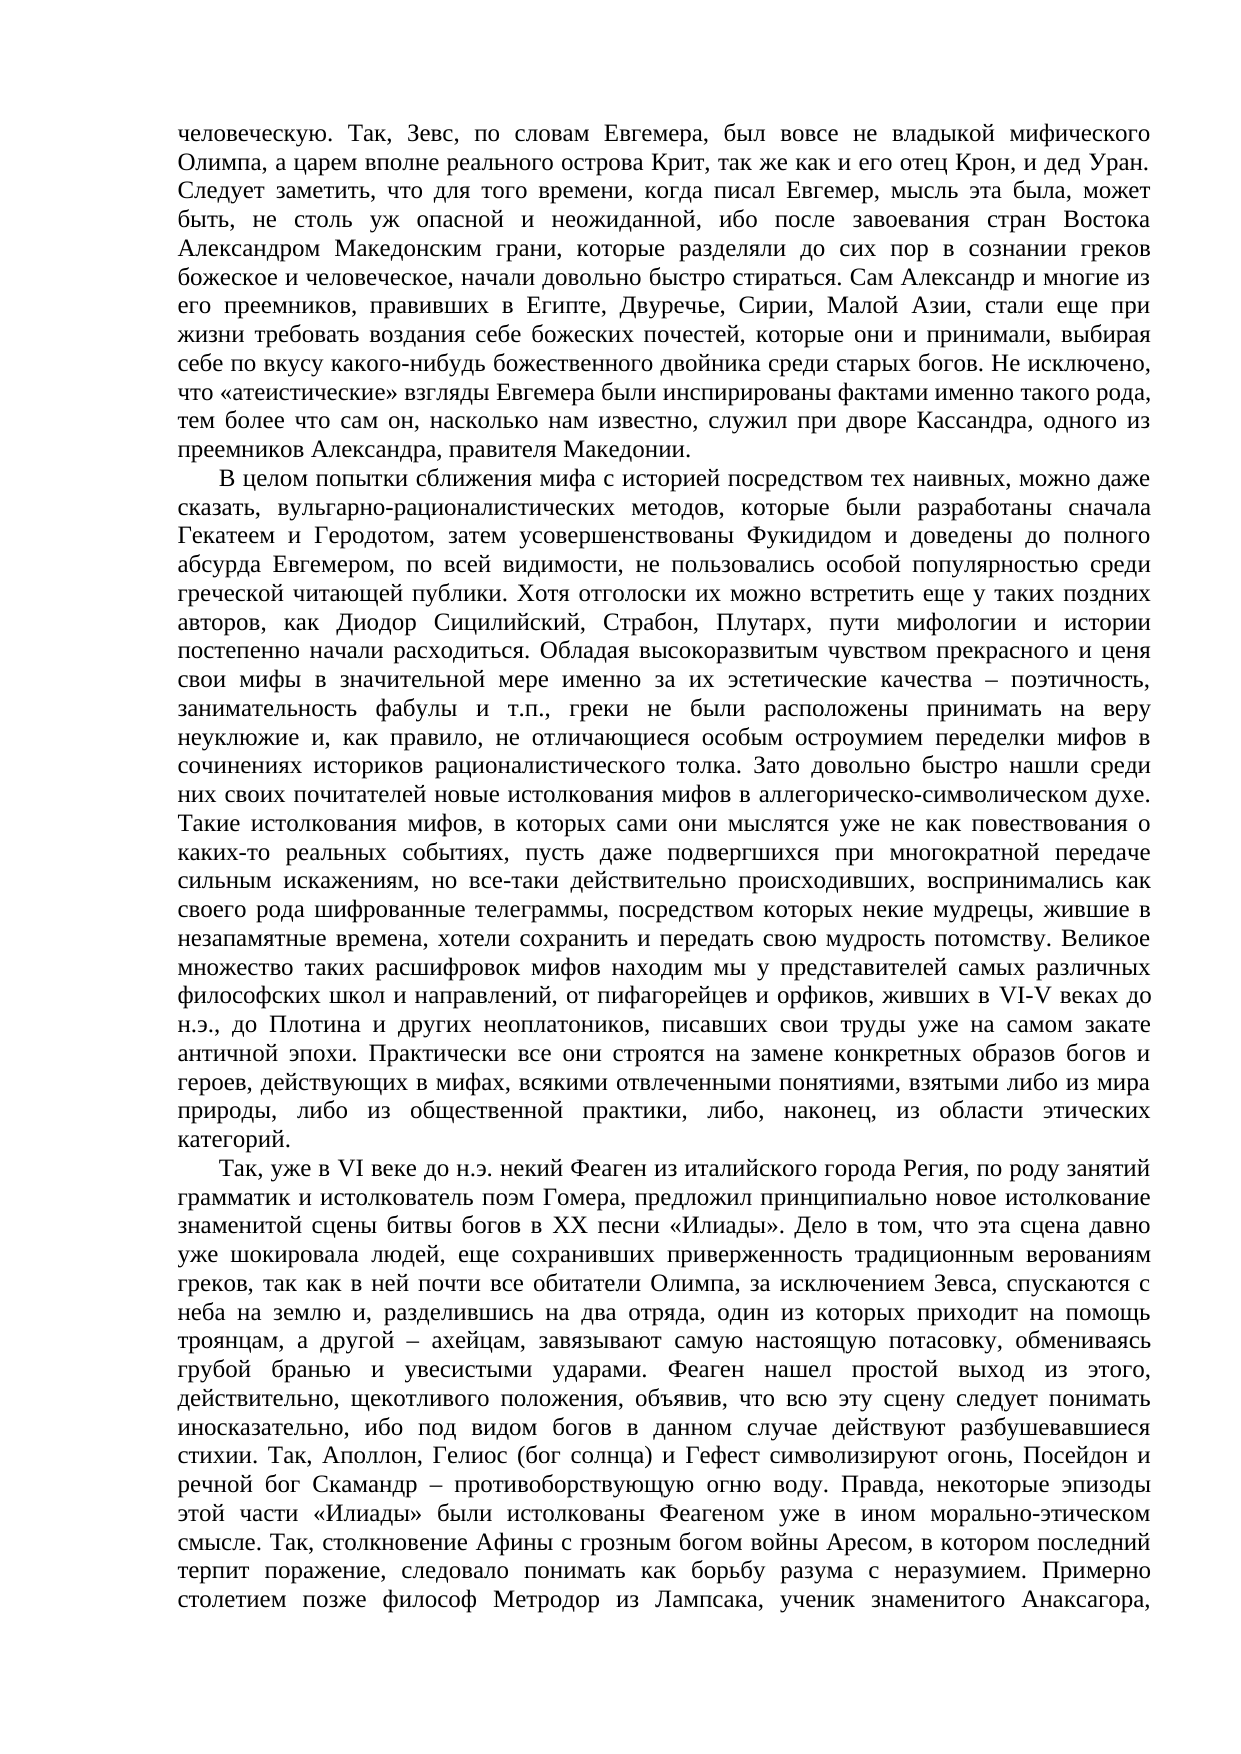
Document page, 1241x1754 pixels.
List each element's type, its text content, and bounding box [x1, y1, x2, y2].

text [177, 1153, 1152, 1613]
text В целом попытки сближения мифа с историей посредством тех наивных, можно даже сказать, вульгарно-рационалистических методов, которые были разработаны сначала Гекатеем и Геродотом, затем усовершенствованы Фукидидом и доведены до полного абсурда Евгемером, по всей видимости, не пользовались особой популярностью среди греческой читающей публики. Хотя отголоски их можно встретить еще у таких поздних авторов, как Диодор Сицилийский, Страбон, Плутарх, пути мифологии и истории постепенно начали расходиться. Обладая высокоразвитым чувством прекрасного и ценя свои мифы в значительной мере именно за их эстетические качества – поэтичность, занимательность фабулы и т.п., греки не были расположены принимать на веру неуклюжие и, как правило, не отличающиеся особым остроумием переделки мифов в сочинениях историков рационалистического толка. Зато довольно быстро нашли среди них своих почитателей новые истолкования мифов в аллегорическо-символическом духе. Такие истолкования мифов, в которых сами они мыслятся уже не как повествования о каких-то реальных событиях, пусть даже подвергшихся при многократной передаче сильным искажениям, но все-таки действительно происходивших, воспринимались как своего рода шифрованные телеграммы, посредством которых некие мудрецы, жившие в незапамятные времена, хотели сохранить и передать свою мудрость потомству. Великое множество таких расшифровок мифов находим мы у представителей самых различных философских школ и направлений, от пифагорейцев и орфиков, живших в VI-V веках до н.э., до Плотина и других неоплатоников, писавших свои труды уже на самом закате античной эпохи. Практически все они строятся на замене конкретных образов богов и героев, действующих в мифах, всякими отвлеченными понятиями, взятыми либо из мира природы, либо из общественной практики, либо, наконец, из области этических категорий. [177, 463, 1152, 1153]
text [177, 118, 1152, 463]
